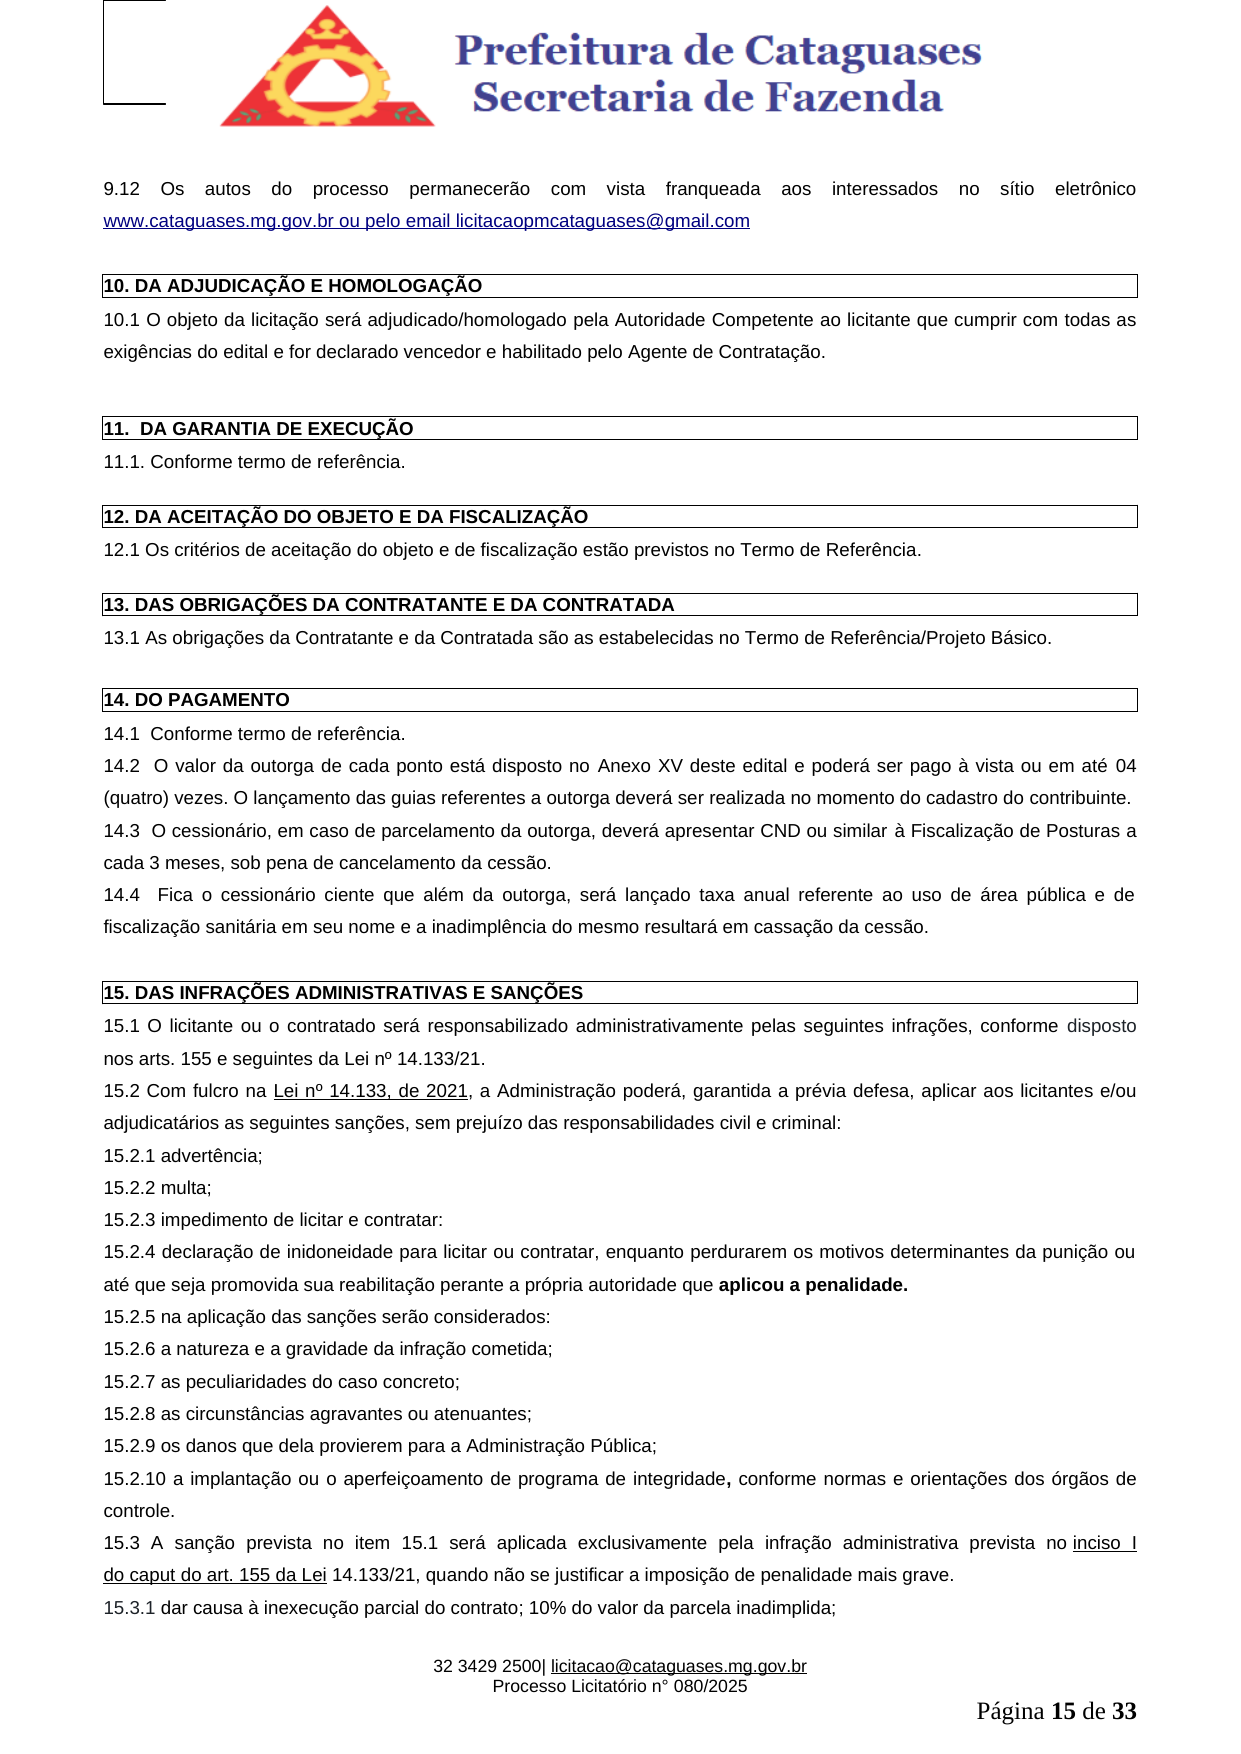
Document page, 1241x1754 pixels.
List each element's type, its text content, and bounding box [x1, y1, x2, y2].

text 12.1 Os critérios de aceitação do objeto e de fiscalização estão previstos no Termo de Referência. [103, 539, 1137, 560]
text 15.2.8 as circunstâncias agravantes ou atenuantes; [103, 1403, 1137, 1424]
text 15.2.9 os danos que dela provierem para a Administração Pública; [103, 1435, 1137, 1457]
text 14.3 O cessionário, em caso de parcelamento da outorga, deverá apresentar CND ou similar à Fiscalização de Posturas a cada 3 meses, sob pena de cancelamento da cessão. [103, 819, 1137, 873]
text 15.2 Com fulcro na Lei nº 14.133, de 2021, a Administração poderá, garantida a prévia defesa, aplicar aos licitantes e/ou adjudicatários as seguintes sanções, sem prejuízo das responsabilidades civil e criminal: [103, 1080, 1137, 1134]
text 15.2.7 as peculiaridades do caso concreto; [103, 1370, 1137, 1392]
text 11.1. Conforme termo de referência. [103, 451, 1137, 472]
text 14.1 Conforme termo de referência. [103, 722, 1137, 744]
text 12. DA ACEITAÇÃO DO OBJETO E DA FISCALIZAÇÃO [103, 506, 1137, 527]
text 14. DO PAGAMENTO [103, 689, 1137, 711]
list 15. DAS INFRAÇÕES ADMINISTRATIVAS E SANÇÕES [103, 982, 1137, 1003]
text 15.1 O licitante ou o contratado será responsabilizado administrativamente pelas seguintes infrações, conforme disposto nos arts. 155 e seguintes da Lei nº 14.133/21. [103, 1015, 1137, 1069]
text 15.2.3 impedimento de licitar e contratar: [103, 1209, 1137, 1231]
text 14.2 O valor da outorga de cada ponto está disposto no Anexo XV deste edital e poderá ser pago à vista ou em até 04 (quatro) vezes. O lançamento das guias referentes a outorga deverá ser realizada no momento do cadastro do contribuinte. [103, 755, 1137, 809]
text 13. DAS OBRIGAÇÕES DA CONTRATANTE E DA CONTRATADA [103, 594, 1137, 615]
text 15.2.4 declaração de inidoneidade para licitar ou contratar, enquanto perdurarem os motivos determinantes da punição ou até que seja promovida sua reabilitação perante a própria autoridade que aplicou a penalidade. [103, 1241, 1137, 1295]
text 13.1 As obrigações da Contratante e da Contratada são as estabelecidas no Termo de Referência/Projeto Básico. [103, 627, 1137, 649]
list DA GARANTIA DE EXECUÇÃO [103, 417, 1137, 439]
text 15.2.6 a natureza e a gravidade da infração cometida; [103, 1338, 1137, 1360]
picture [165, 0, 1075, 148]
list 15.2.10 a implantação ou o aperfeiçoamento de programa de integridade, conforme normas e orientações dos órgãos de controle. [103, 1467, 1137, 1521]
text 15.2.5 na aplicação das sanções serão considerados: [103, 1306, 1137, 1327]
list 9.12 Os autos do processo permanecerão com vista franqueada aos interessados no sítio eletrônico www.cataguases.mg.gov.br ou pelo email licitacaopmcataguases@gmail.com [103, 177, 1137, 231]
text 15.2.2 multa; [103, 1177, 1137, 1198]
text 14.4 Fica o cessionário ciente que além da outorga, será lançado taxa anual referente ao uso de área pública e de fiscalização sanitária em seu nome e a inadimplência do mesmo resultará em cassação da cessão. [103, 884, 1137, 938]
text 15.2.1 advertência; [103, 1144, 1137, 1166]
text 15.3.1 dar causa à inexecução parcial do contrato; 10% do valor da parcela inadimplida; [161, 1596, 1137, 1618]
list 10.1 O objeto da licitação será adjudicado/homologado pela Autoridade Competente ao licitante que cumprir com todas as exigências do edital e for declarado vencedor e habilitado pelo Agente de Contratação. [103, 308, 1137, 362]
list DA ADJUDICAÇÃO E HOMOLOGAÇÃO [103, 275, 1137, 297]
text 15.3 A sanção prevista no item 15.1 será aplicada exclusivamente pela infração administrativa prevista no inciso I do caput do art. 155 da Lei 14.133/21, quando não se justificar a imposição de penalidade mais grave. [103, 1532, 1137, 1586]
